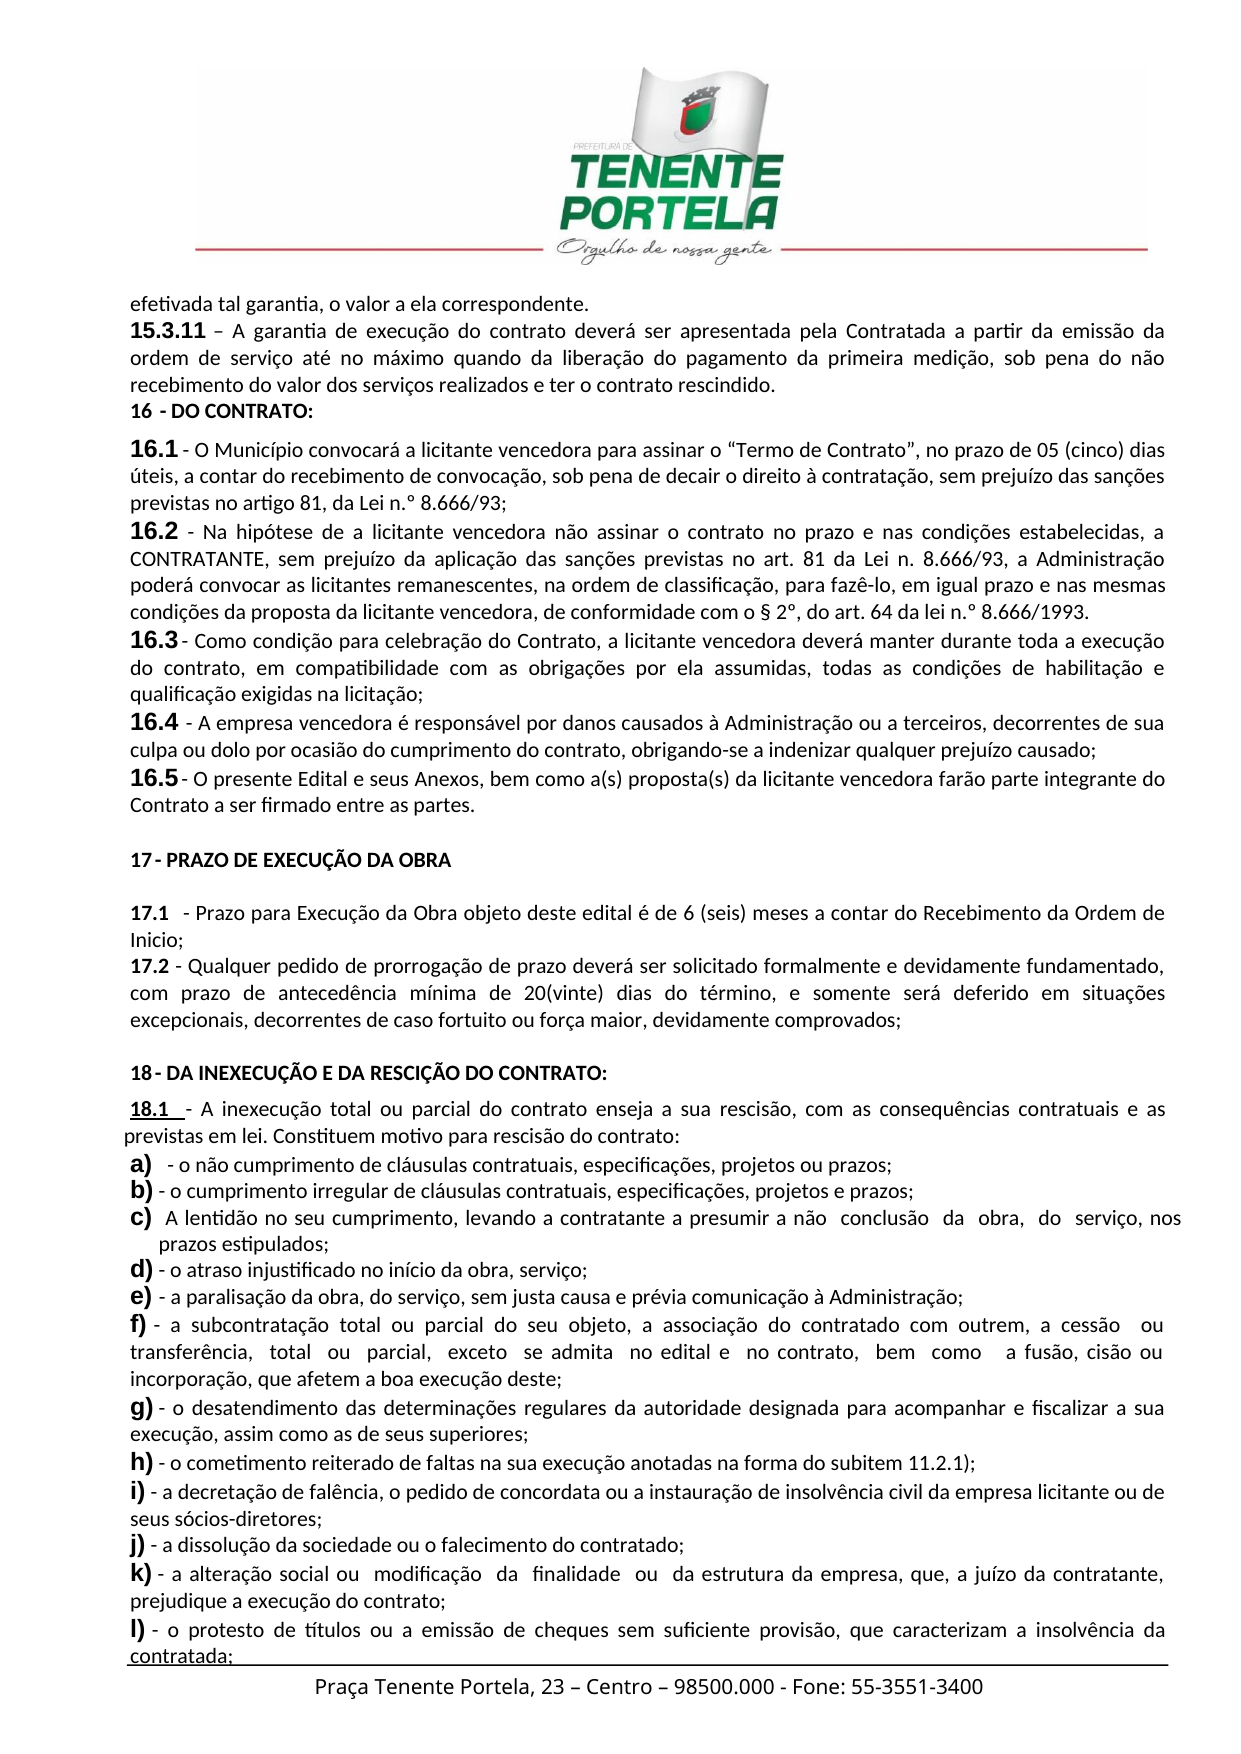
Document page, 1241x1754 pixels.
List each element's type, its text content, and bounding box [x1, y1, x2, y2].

list - o protesto de títulos ou a emissão de cheques sem suficiente provisão, que caracterizam a insolvência da contratada; [130, 1613, 1167, 1669]
list - A empresa vencedora é responsável por danos causados à Administração ou a terceiros, decorrentes de sua culpa ou dolo por ocasião do cumprimento do contrato, obrigando-se a indenizar qualquer prejuízo causado; [130, 707, 1166, 763]
picture [195, 67, 1148, 265]
subtitle - DO CONTRATO: [130, 397, 1184, 424]
list - o cumprimento irregular de cláusulas contratuais, especificações, projetos e prazos; [130, 1178, 1184, 1204]
list - Como condição para celebração do Contrato, a licitante vencedora deverá manter durante toda a execução do contrato, em compatibilidade com as obrigações por ela assumidas, todas as condições de habilitação e qualificação exigidas na licitação; [130, 625, 1166, 707]
list - a dissolução da sociedade ou o falecimento do contratado; [130, 1532, 1184, 1558]
list - Prazo para Execução da Obra objeto deste edital é de 6 (seis) meses a contar do Recebimento da Ordem de Inicio; [130, 899, 1167, 952]
subtitle - PRAZO DE EXECUÇÃO DA OBRA [130, 846, 1184, 873]
list - o não cumprimento de cláusulas contratuais, especificações, projetos ou prazos; [130, 1149, 1184, 1178]
list - a paralisação da obra, do serviço, sem justa causa e prévia comunicação à Administração; [130, 1283, 1184, 1309]
list - a decretação de falência, o pedido de concordata ou a instauração de insolvência civil da empresa licitante ou de seus sócios-diretores; [130, 1476, 1166, 1532]
text 17.2 - Qualquer pedido de prorrogação de prazo deverá ser solicitado formalmente e devidamente fundamentado, com prazo de antecedência mínima de 20(vinte) dias do término, e somente será deferido em situações excepcionais, decorrentes de caso fortuito ou força maior, devidamente comprovados; [130, 952, 1166, 1032]
list - a alteração social ou modificação da finalidade ou da estrutura da empresa, que, a juízo da contratante, prejudique a execução do contrato; [130, 1558, 1167, 1613]
list - A inexecução total ou parcial do contrato enseja a sua rescisão, com as consequências contratuais e as previstas em lei. Constituem motivo para rescisão do contrato: [123, 1096, 1166, 1149]
list - a subcontratação total ou parcial do seu objeto, a associação do contratado com outrem, a cessão ou transferência, total ou parcial, exceto se admita no edital e no contrato, bem como a fusão, cisão ou incorporação, que afetem a boa execução deste; [130, 1309, 1167, 1392]
subtitle - DA INEXECUÇÃO E DA RESCIÇÃO DO CONTRATO: [130, 1059, 1184, 1086]
list - o desatendimento das determinações regulares da autoridade designada para acompanhar e fiscalizar a sua execução, assim como as de seus superiores; [130, 1392, 1167, 1447]
list A lentidão no seu cumprimento, levando a contratante a presumir a não conclusão da obra, do serviço, nos prazos estipulados; [130, 1204, 1184, 1257]
list - o cometimento reiterado de faltas na sua execução anotadas na forma do subitem 11.2.1); [130, 1447, 1184, 1476]
list - O Município convocará a licitante vencedora para assinar o “Termo de Contrato”, no prazo de 05 (cinco) dias úteis, a contar do recebimento de convocação, sob pena de decair o direito à contratação, sem prejuízo das sanções previstas no artigo 81, da Lei n.º 8.666/93; [130, 434, 1167, 516]
list - o atraso injustificado no início da obra, serviço; [130, 1257, 1184, 1283]
list - O presente Edital e seus Anexos, bem como a(s) proposta(s) da licitante vencedora farão parte integrante do Contrato a ser firmado entre as partes. [130, 763, 1167, 818]
list – A garantia de execução do contrato deverá ser apresentada pela Contratada a partir da emissão da ordem de serviço até no máximo quando da liberação do pagamento da primeira medição, sob pena do não recebimento do valor dos serviços realizados e ter o contrato rescindido. [130, 317, 1166, 397]
list - Na hipótese de a licitante vencedora não assinar o contrato no prazo e nas condições estabelecidas, a CONTRATANTE, sem prejuízo da aplicação das sanções previstas no art. 81 da Lei n. 8.666/93, a Administração poderá convocar as licitantes remanescentes, na ordem de classificação, para fazê-lo, em igual prazo e nas mesmas condições da proposta da licitante vencedora, de conformidade com o § 2º, do art. 64 da lei n.º 8.666/1993. [130, 516, 1167, 625]
